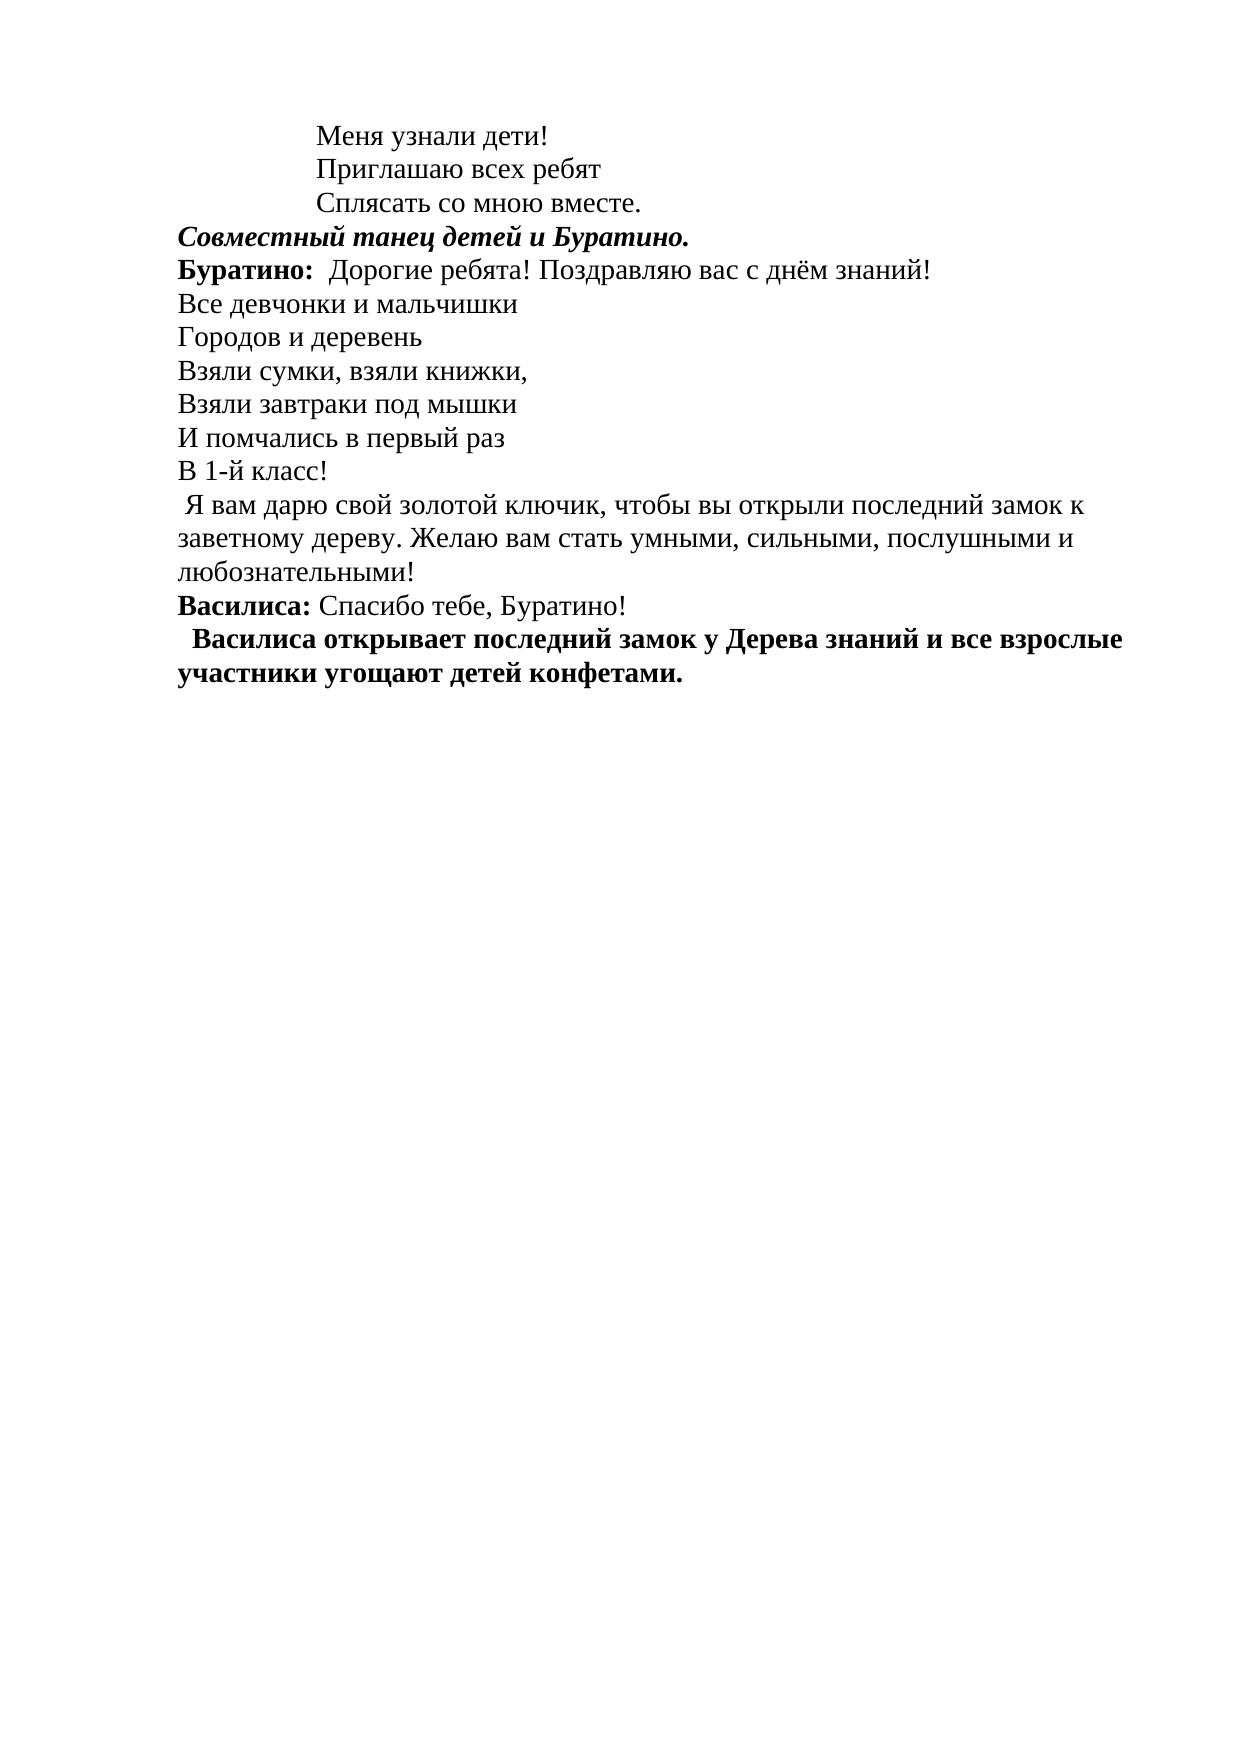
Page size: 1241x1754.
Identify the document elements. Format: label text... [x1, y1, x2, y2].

text Василиса: Спасибо тебе, Буратино! [177, 588, 1152, 621]
text И помчались в первый раз [177, 420, 1152, 453]
text Меня узнали дети! [177, 118, 1152, 152]
text Я вам дарю свой золотой ключик, чтобы вы открыли последний замок к заветному дереву. Желаю вам стать умными, сильными, послушными и любознательными! [177, 487, 1152, 588]
text Василиса открывает последний замок у Дерева знаний и все взрослые участники угощают детей конфетами. [177, 621, 1152, 688]
text Совместный танец детей и Буратино. [177, 219, 1152, 252]
text Взяли сумки, взяли книжки, [177, 353, 1152, 386]
text Городов и деревень [177, 319, 1152, 353]
text Сплясать со мною вместе. [177, 185, 1152, 219]
text В 1-й класс! [177, 453, 1152, 487]
text Все девчонки и мальчишки [177, 286, 1152, 319]
text Взяли завтраки под мышки [177, 386, 1152, 420]
text Буратино: Дорогие ребята! Поздравляю вас с днём знаний! [177, 252, 1152, 286]
text Приглашаю всех ребят [177, 152, 1152, 185]
